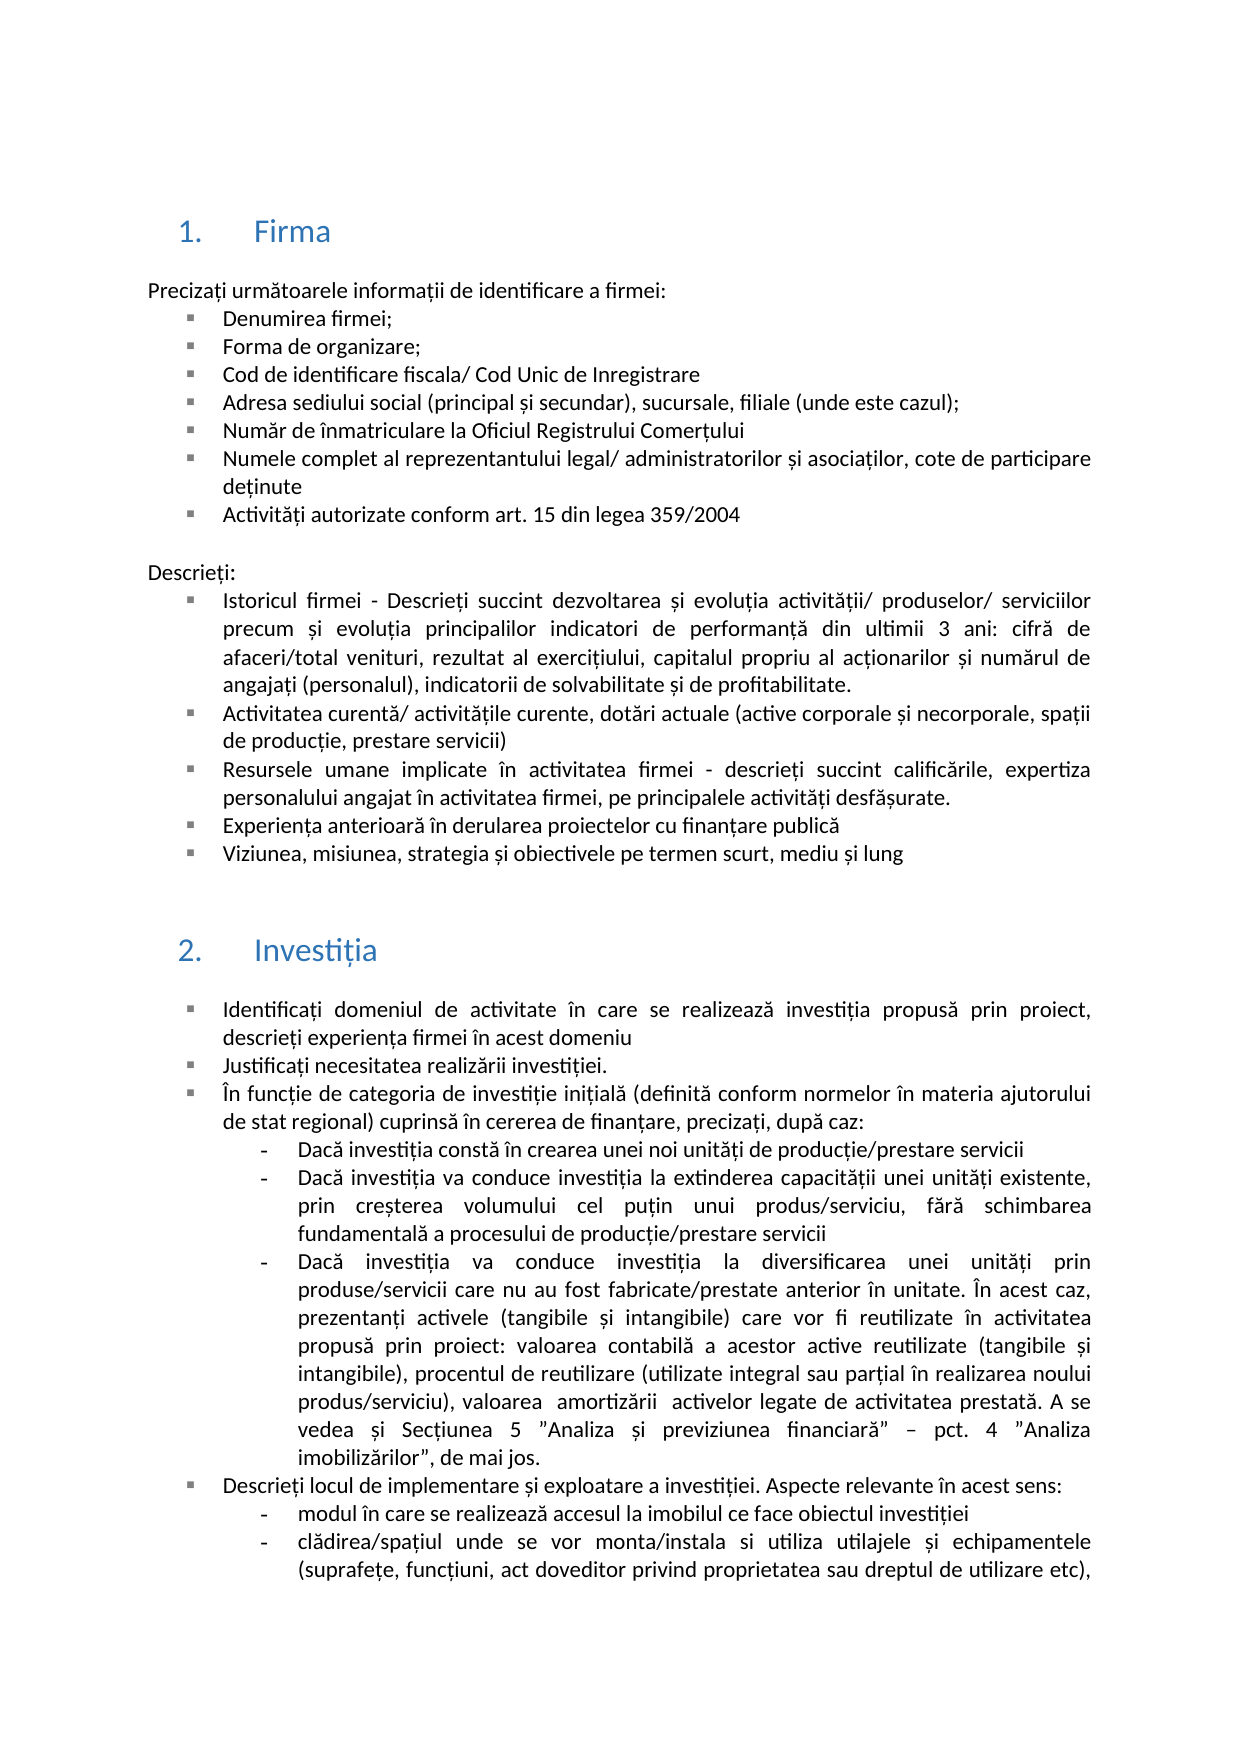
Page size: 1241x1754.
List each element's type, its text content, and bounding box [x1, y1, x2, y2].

list Justificați necesitatea realizării investiției. [185, 1051, 1093, 1079]
list Activitatea curentă/ activitățile curente, dotări actuale (active corporale și necorporale, spații de producție, prestare servicii) [185, 699, 1093, 755]
list Experiența anterioară în derularea proiectelor cu finanțare publică [185, 811, 1093, 839]
subtitle Firma [177, 210, 1093, 251]
list modul în care se realizează accesul la imobilul ce face obiectul investiției [260, 1499, 1093, 1527]
list Cod de identificare fiscala/ Cod Unic de Inregistrare [185, 360, 1093, 388]
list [260, 1527, 1093, 1583]
text Precizați următoarele informații de identificare a firmei: [148, 276, 1093, 304]
list Istoricul firmei - Descrieți succint dezvoltarea și evoluția activității/ produselor/ serviciilor precum și evoluția principalilor indicatori de performanță din ultimii 3 ani: cifră de afaceri/total venituri, rezultat al exercițiului, capitalul propriu al acționarilor și numărul de angajați (personalul), indicatorii de solvabilitate și de profitabilitate. [185, 587, 1093, 699]
list În funcție de categoria de investiție inițială (definită conform normelor în materia ajutorului de stat regional) cuprinsă în cererea de finanțare, precizați, după caz: [185, 1079, 1093, 1135]
subtitle Investiția [177, 929, 1093, 970]
text Descrieți: [148, 556, 1093, 587]
list Numele complet al reprezentantului legal/ administratorilor și asociaților, cote de participare deținute [185, 444, 1093, 500]
list Identificați domeniul de activitate în care se realizează investiția propusă prin proiect, descrieți experiența firmei în acest domeniu [185, 995, 1093, 1051]
list Forma de organizare; [185, 332, 1093, 360]
list Viziunea, misiunea, strategia și obiectivele pe termen scurt, mediu și lung [185, 839, 1093, 867]
list Resursele umane implicate în activitatea firmei - descrieți succint calificările, expertiza personalului angajat în activitatea firmei, pe principalele activități desfășurate. [185, 755, 1093, 811]
list Dacă investiția va conduce investiția la extinderea capacității unei unități existente, prin creșterea volumului cel puțin unui produs/serviciu, fără schimbarea fundamentală a procesului de producție/prestare servicii [260, 1163, 1093, 1247]
list Dacă investiția constă în crearea unei noi unități de producție/prestare servicii [260, 1135, 1093, 1163]
list Denumirea firmei; [185, 304, 1093, 332]
list Dacă investiția va conduce investiția la diversificarea unei unități prin produse/servicii care nu au fost fabricate/prestate anterior în unitate. În acest caz, prezentanți activele (tangibile și intangibile) care vor fi reutilizate în activitatea propusă prin proiect: valoarea contabilă a acestor active reutilizate (tangibile și intangibile), procentul de reutilizare (utilizate integral sau parțial în realizarea noului produs/serviciu), valoarea amortizării activelor legate de activitatea prestată. A se vedea și Secțiunea 5 ”Analiza și previziunea financiară” – pct. 4 ”Analiza imobilizărilor”, de mai jos. [260, 1247, 1093, 1471]
list Adresa sediului social (principal și secundar), sucursale, filiale (unde este cazul); [185, 388, 1093, 416]
list Activități autorizate conform art. 15 din legea 359/2004 [185, 500, 1093, 528]
list Număr de înmatriculare la Oficiul Registrului Comerțului [185, 416, 1093, 444]
list Descrieți locul de implementare și exploatare a investiției. Aspecte relevante în acest sens: [185, 1471, 1093, 1499]
